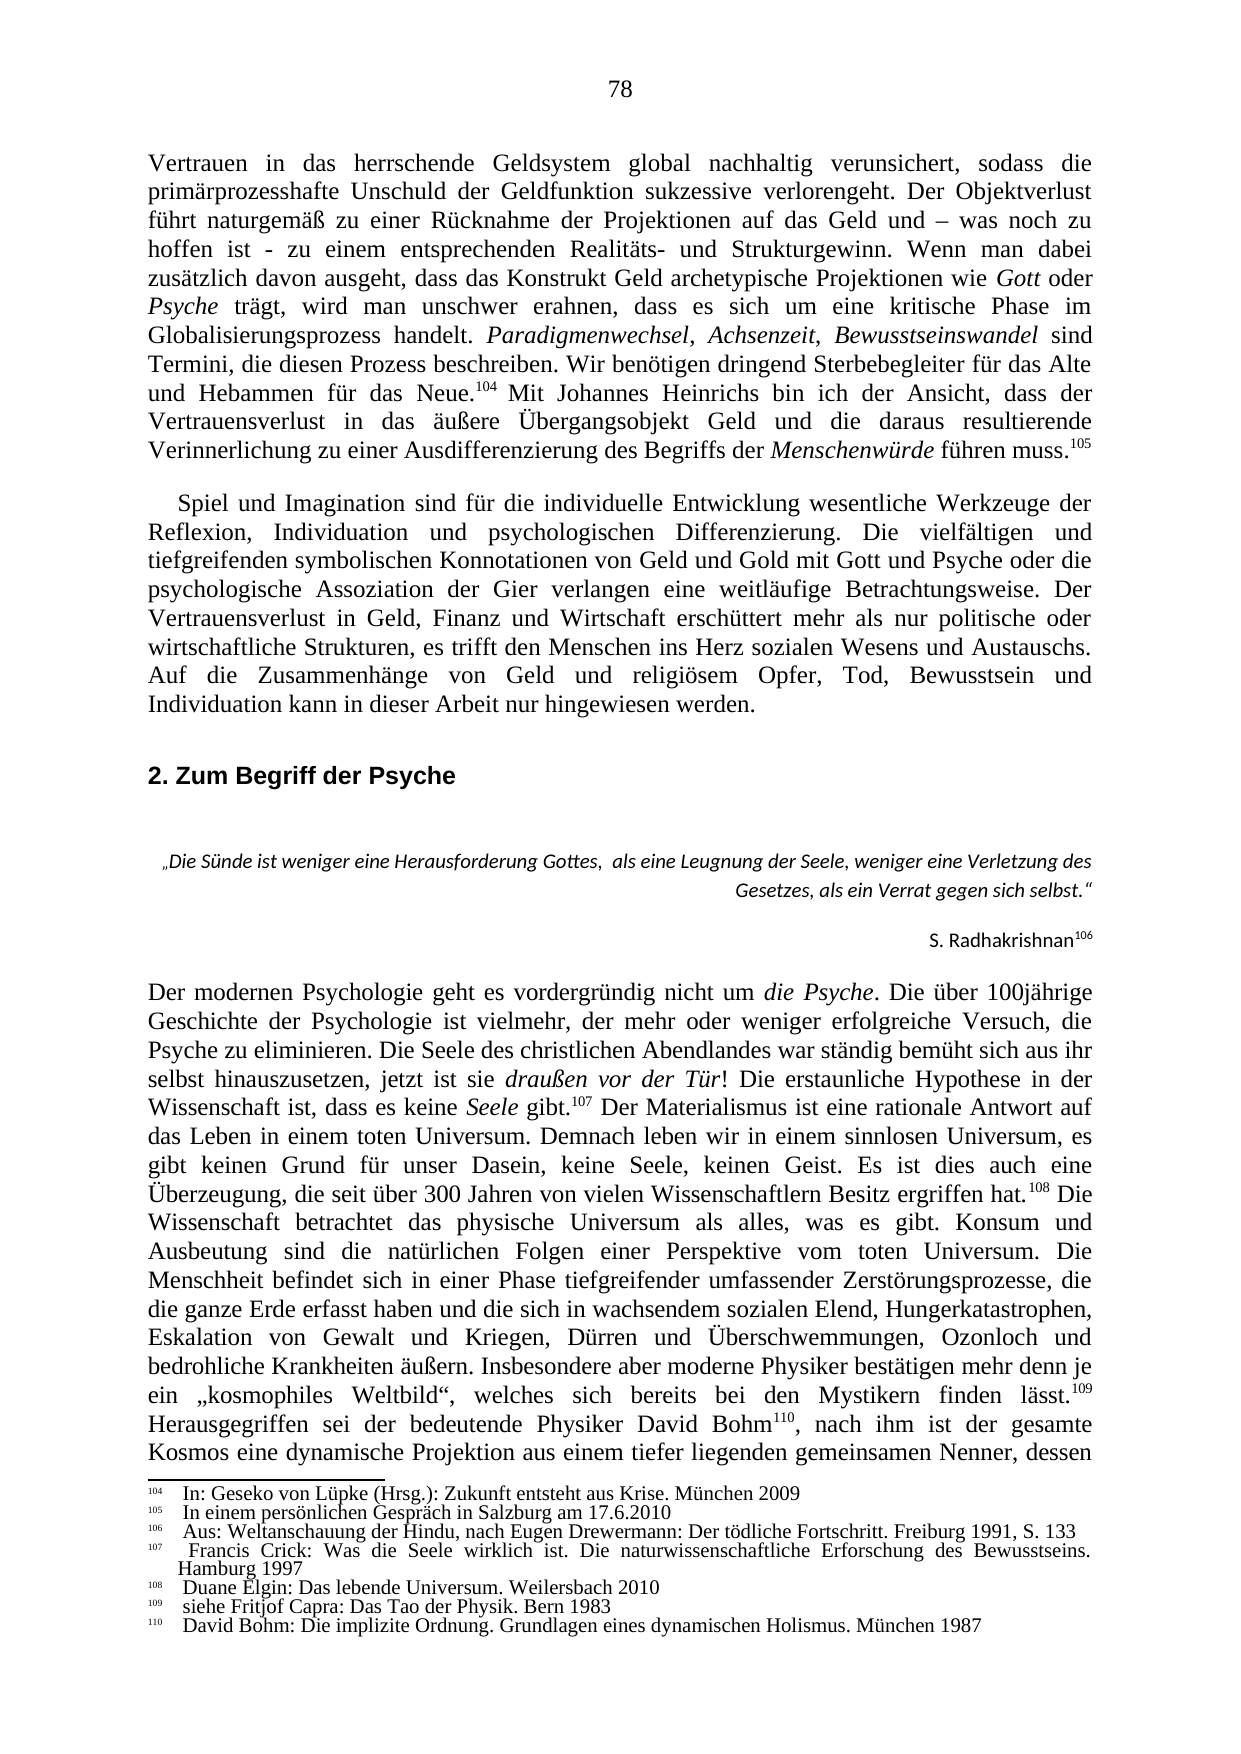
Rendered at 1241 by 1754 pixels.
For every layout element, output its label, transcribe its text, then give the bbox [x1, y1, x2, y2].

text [148, 977, 1093, 1466]
text „Die Sünde ist weniger eine Herausforderung Gottes, als eine Leugnung der Seele, weniger eine Verletzung des Gesetzes, als ein Verrat gegen sich selbst.“ [148, 848, 1093, 903]
text Spiel und Imagination sind für die individuelle Entwicklung wesentliche Werkzeuge der Reflexion, Individuation und psychologischen Differenzierung. Die vielfältigen und tiefgreifenden symbolischen Konnotationen von Geld und Gold mit Gott und Psyche oder die psychologische Assoziation der Gier verlangen eine weitläufige Betrachtungsweise. Der Vertrauensverlust in Geld, Finanz und Wirtschaft erschüttert mehr als nur politische oder wirtschaftliche Strukturen, es trifft den Menschen ins Herz sozialen Wesens und Austauschs. Auf die Zusammenhänge von Geld und religiösem Opfer, Tod, Bewusstsein und Individuation kann in dieser Arbeit nur hingewiesen werden. [148, 488, 1093, 718]
subtitle 2. Zum Begriff der Psyche [148, 761, 974, 790]
text S. Radhakrishnan [148, 927, 1093, 953]
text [148, 148, 1093, 464]
